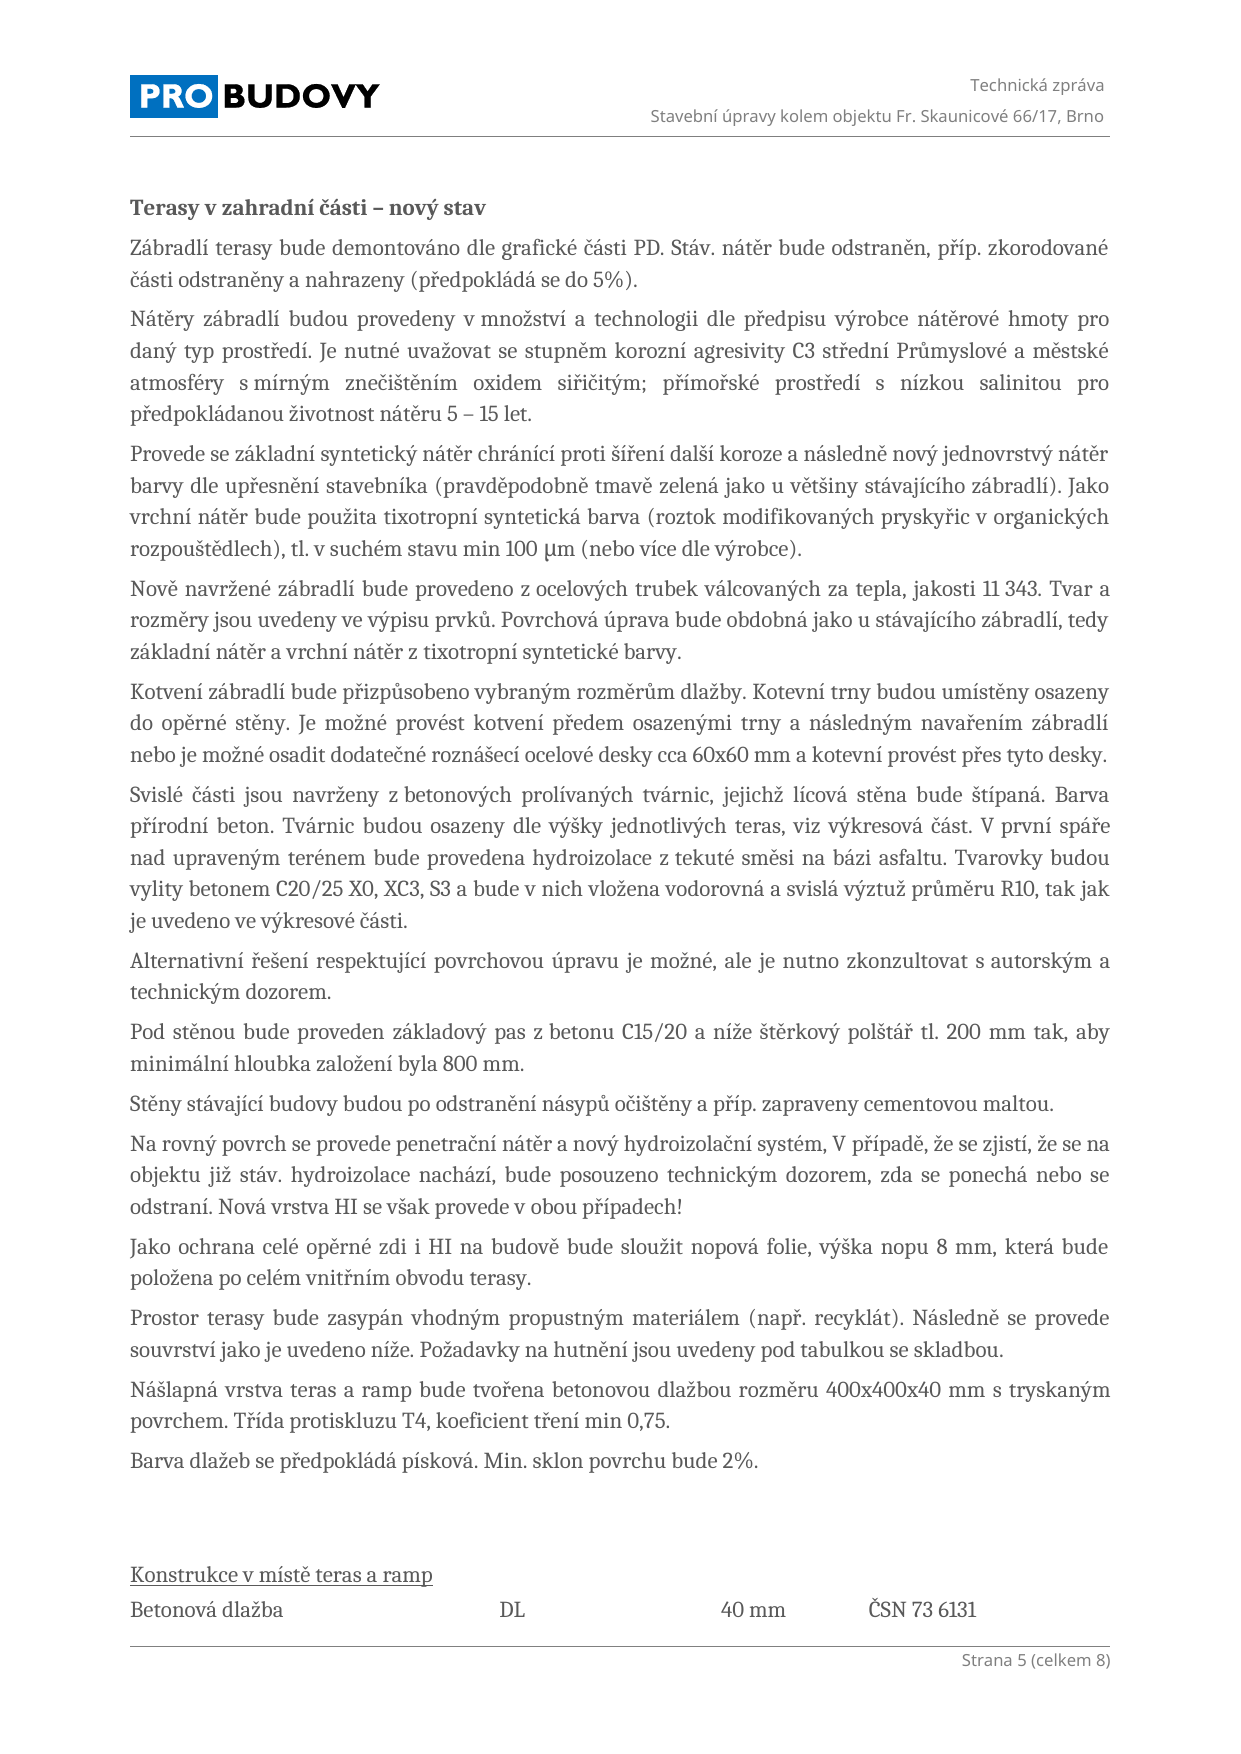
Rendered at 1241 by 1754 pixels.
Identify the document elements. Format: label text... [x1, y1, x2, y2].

text Betonová dlažba DL 40 mm ČSN 73 6131 [130, 1597, 1110, 1623]
text Stěny stávající budovy budou po odstranění násypů očištěny a příp. zapraveny cementovou maltou. [130, 1091, 1110, 1117]
text Barva dlažeb se předpokládá písková. Min. sklon povrchu bude 2%. [130, 1448, 1110, 1474]
text Na rovný povrch se provede penetrační nátěr a nový hydroizolační systém, V případě, že se zjistí, že se na objektu již stáv. hydroizolace nachází, bude posouzeno technickým dozorem, zda se ponechá nebo se odstraní. Nová vrstva HI se však provede v obou případech! [130, 1130, 1110, 1220]
text Jako ochrana celé opěrné zdi i HI na budově bude sloužit nopová folie, výška nopu 8 mm, která bude položena po celém vnitřním obvodu terasy. [130, 1233, 1110, 1291]
text Pod stěnou bude proveden základový pas z betonu C15/20 a níže štěrkový polštář tl. 200 mm tak, aby minimální hloubka založení byla 800 mm. [130, 1019, 1110, 1077]
text Provede se základní syntetický nátěr chránící proti šíření další koroze a následně nový jednovrstvý nátěr barvy dle upřesnění stavebníka (pravděpodobně tmavě zelená jako u většiny stávajícího zábradlí). Jako vrchní nátěr bude použita tixotropní syntetická barva (roztok modifikovaných pryskyřic v organických rozpouštědlech), tl. v suchém stavu min 100 μm (nebo více dle výrobce). [130, 441, 1110, 562]
text Zábradlí terasy bude demontováno dle grafické části PD. Stáv. nátěr bude odstraněn, příp. zkorodované části odstraněny a nahrazeny (předpokládá se do 5%). [130, 235, 1110, 293]
text Nátěry zábradlí budou provedeny v množství a technologii dle předpisu výrobce nátěrové hmoty pro daný typ prostředí. Je nutné uvažovat se stupněm korozní agresivity C3 střední Průmyslové a městské atmosféry s mírným znečištěním oxidem siřičitým; přímořské prostředí s nízkou salinitou pro předpokládanou životnost nátěru 5 – 15 let. [130, 306, 1110, 427]
text Svislé části jsou navrženy z betonových prolívaných tvárnic, jejichž lícová stěna bude štípaná. Barva přírodní beton. Tvárnic budou osazeny dle výšky jednotlivých teras, viz výkresová část. V první spáře nad upraveným terénem bude provedena hydroizolace z tekuté směsi na bázi asfaltu. Tvarovky budou vylity betonem C20/25 X0, XC3, S3 a bude v nich vložena vodorovná a svislá výztuž průměru R10, tak jak je uvedeno ve výkresové části. [130, 781, 1110, 934]
text Nášlapná vrstva teras a ramp bude tvořena betonovou dlažbou rozměru 400x400x40 mm s tryskaným povrchem. Třída protiskluzu T4, koeficient tření min 0,75. [130, 1376, 1110, 1434]
text Terasy v zahradní části – nový stav [130, 195, 1110, 221]
text Nově navržené zábradlí bude provedeno z ocelových trubek válcovaných za tepla, jakosti 11 343. Tvar a rozměry jsou uvedeny ve výpisu prvků. Povrchová úprava bude obdobná jako u stávajícího zábradlí, tedy základní nátěr a vrchní nátěr z tixotropní syntetické barvy. [130, 575, 1110, 665]
text Prostor terasy bude zasypán vhodným propustným materiálem (např. recyklát). Následně se provede souvrství jako je uvedeno níže. Požadavky na hutnění jsou uvedeny pod tabulkou se skladbou. [130, 1305, 1110, 1363]
text Kotvení zábradlí bude přizpůsobeno vybraným rozměrům dlažby. Kotevní trny budou umístěny osazeny do opěrné stěny. Je možné provést kotvení předem osazenými trny a následným navařením zábradlí nebo je možné osadit dodatečné roznášecí ocelové desky cca 60x60 mm a kotevní provést přes tyto desky. [130, 678, 1110, 768]
text Konstrukce v místě teras a ramp [130, 1562, 1110, 1589]
text Alternativní řešení respektující povrchovou úpravu je možné, ale je nutno zkonzultovat s autorským a technickým dozorem. [130, 948, 1110, 1006]
